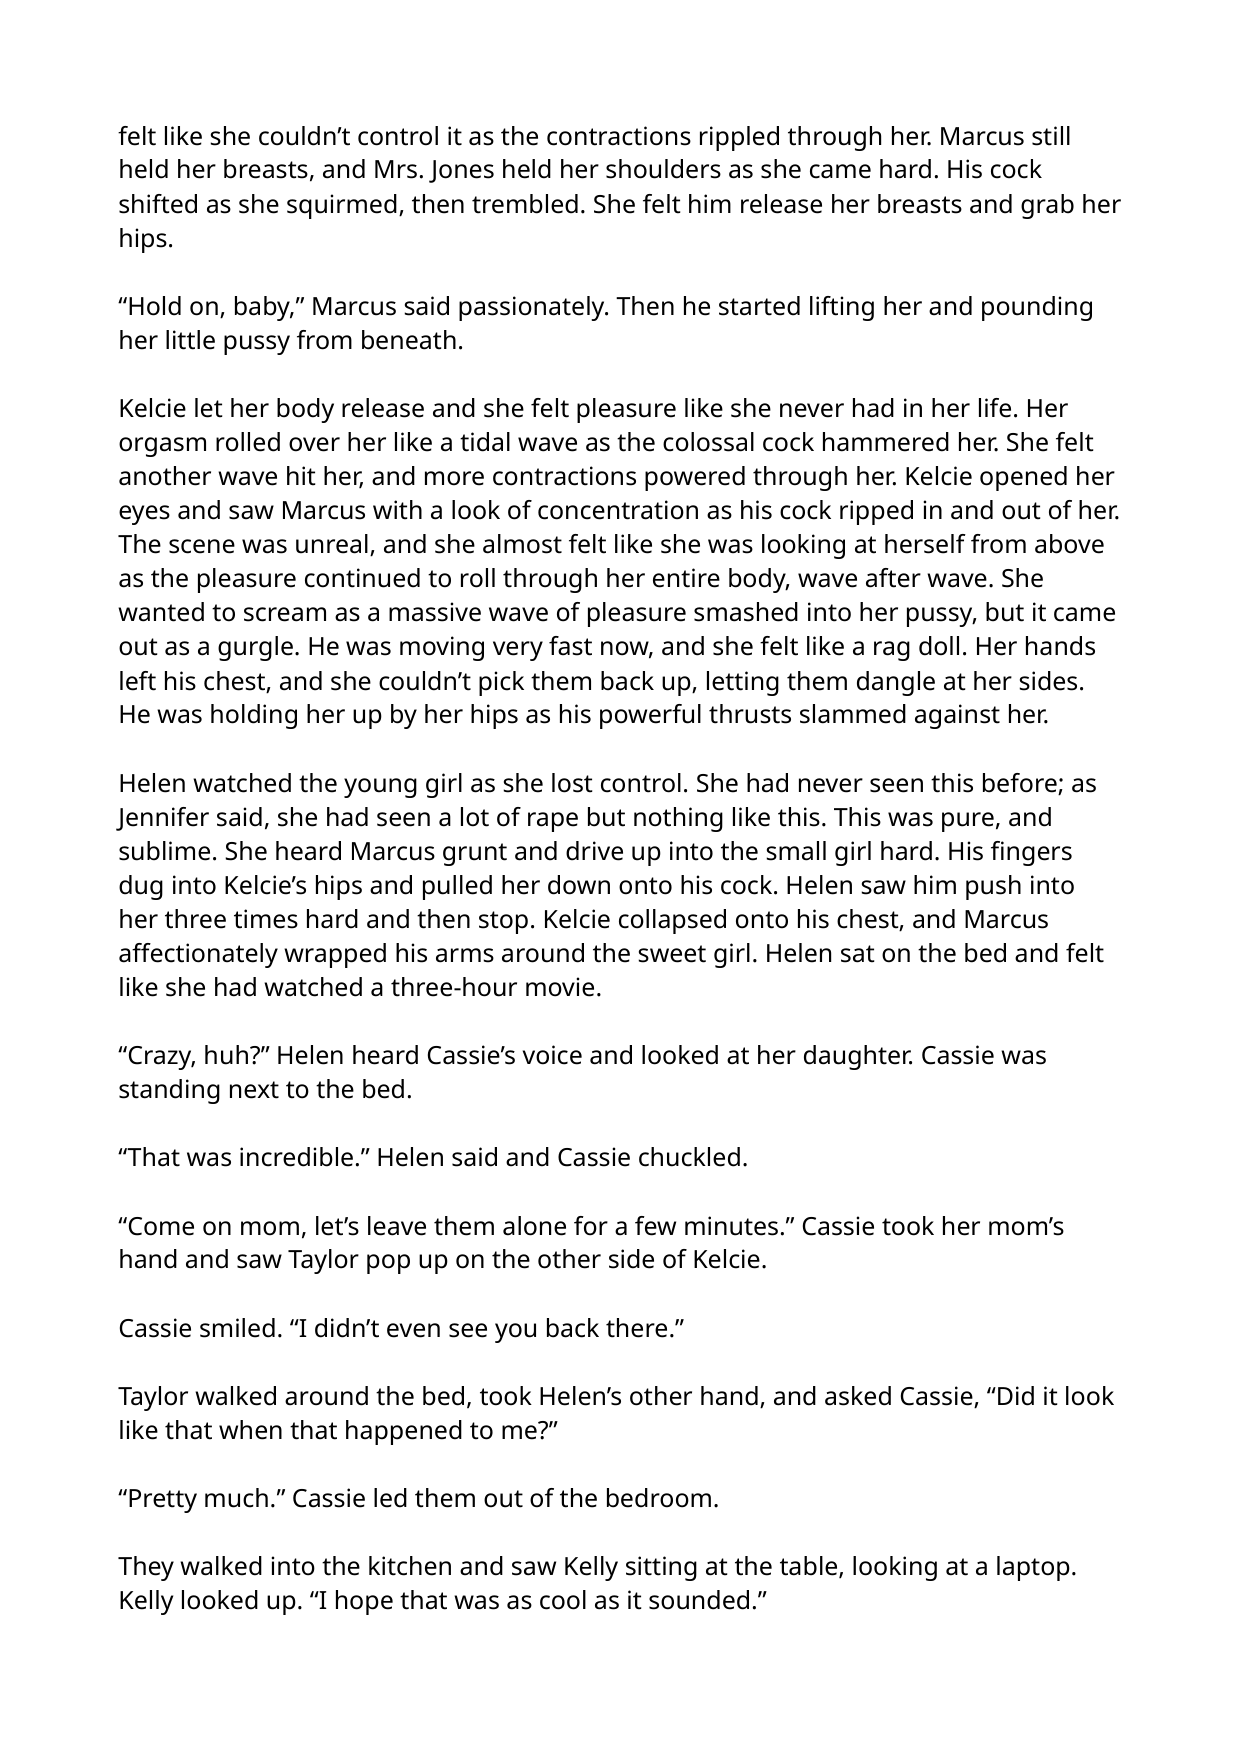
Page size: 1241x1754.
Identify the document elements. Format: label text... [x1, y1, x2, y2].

text “That was incredible.” Helen said and Cassie chuckled. [118, 1140, 1122, 1174]
text Taylor walked around the bed, took Helen’s other hand, and asked Cassie, “Did it look like that when that happened to me?” [118, 1378, 1122, 1447]
text They walked into the kitchen and saw Kelly sitting at the table, looking at a laptop. Kelly looked up. “I hope that was as cool as it sounded.” [118, 1549, 1122, 1617]
text Helen watched the young girl as she lost control. She had never seen this before; as Jennifer said, she had seen a lot of rape but nothing like this. This was pure, and sublime. She heard Marcus grunt and drive up into the small girl hard. His fingers dug into Kelcie’s hips and pulled her down onto his cock. Helen saw him push into her three times hard and then stop. Kelcie collapsed onto his chest, and Marcus affectionately wrapped his arms around the sweet girl. Helen sat on the bed and felt like she had watched a three-hour movie. [118, 765, 1122, 1004]
text “Crazy, huh?” Helen heard Cassie’s voice and looked at her daughter. Cassie was standing next to the bed. [118, 1038, 1122, 1106]
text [118, 118, 1122, 254]
text “Pretty much.” Cassie led them out of the bedroom. [118, 1481, 1122, 1515]
text “Hold on, baby,” Marcus said passionately. Then he started lifting her and pounding her little pussy from beneath. [118, 288, 1122, 357]
text “Come on mom, let’s leave them alone for a few minutes.” Cassie took her mom’s hand and saw Taylor pop up on the other side of Kelcie. [118, 1208, 1122, 1276]
text Cassie smiled. “I didn’t even see you back there.” [118, 1310, 1122, 1344]
text Kelcie let her body release and she felt pleasure like she never had in her life. Her orgasm rolled over her like a tidal wave as the colossal cock hammered her. She felt another wave hit her, and more contractions powered through her. Kelcie opened her eyes and saw Marcus with a look of concentration as his cock ripped in and out of her. The scene was unreal, and she almost felt like she was looking at herself from above as the pleasure continued to roll through her entire body, wave after wave. She wanted to scream as a massive wave of pleasure smashed into her pussy, but it came out as a gurgle. He was moving very fast now, and she felt like a rag doll. Her hands left his chest, and she couldn’t pick them back up, letting them dangle at her sides. He was holding her up by her hips as his powerful thrusts slammed against her. [118, 391, 1122, 731]
